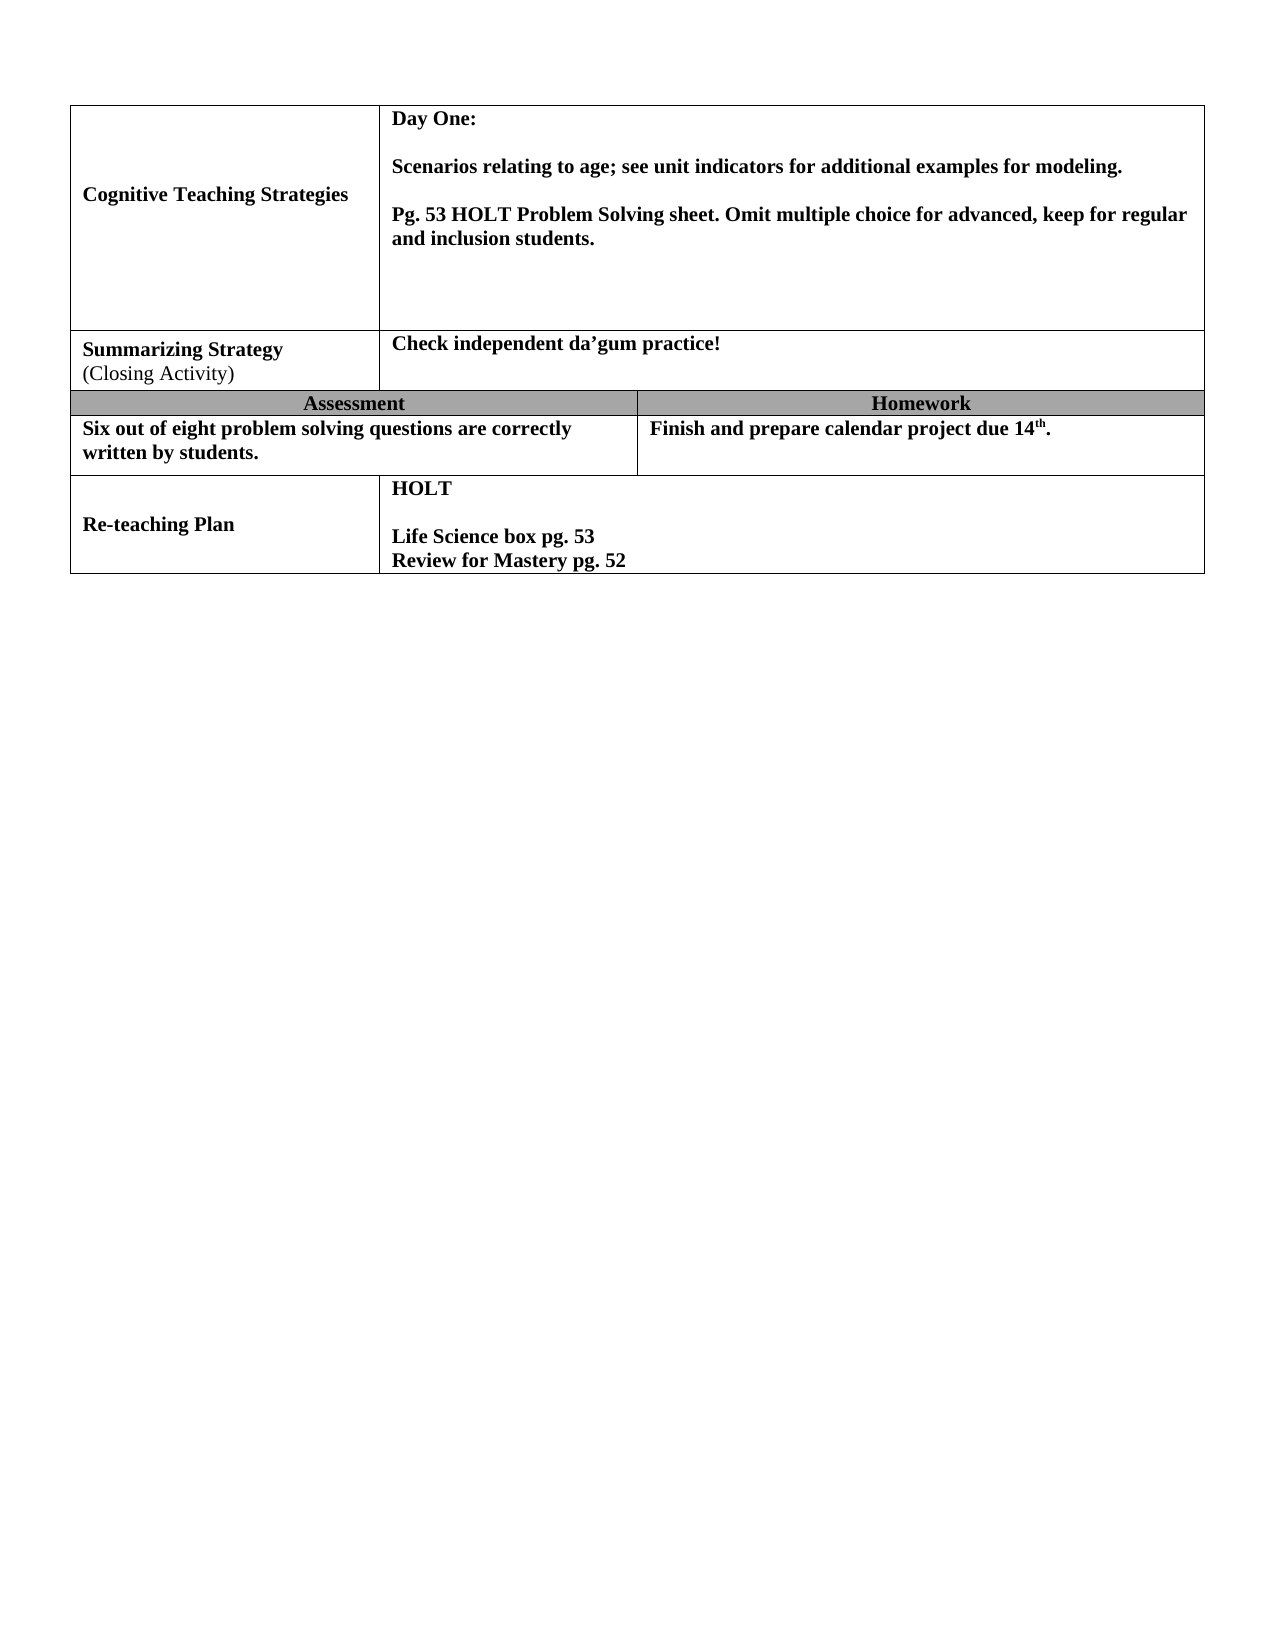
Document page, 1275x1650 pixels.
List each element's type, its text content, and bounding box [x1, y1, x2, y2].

table_cell Assessment [71, 391, 637, 415]
table_cell Cognitive Teaching Strategies [71, 106, 379, 330]
table_cell Check independent da’gum practice! [380, 331, 1204, 390]
table_cell Summarizing Strategy (Closing Activity) [71, 331, 379, 390]
table_cell Day One: Scenarios relating to age; see unit indicators for additional examples for modeling. Pg. 53 HOLT Problem Solving sheet. Omit multiple choice for advanced, keep for regular and inclusion students. [380, 106, 1204, 330]
table_cell HOLT Life Science box pg. 53 Review for Mastery pg. 52 [380, 476, 1204, 572]
table_cell Finish and prepare calendar project due 14th. [638, 416, 1204, 475]
table_cell Six out of eight problem solving questions are correctly written by students. [71, 416, 637, 475]
table_cell Re-teaching Plan [71, 476, 379, 572]
table_cell Homework [638, 391, 1204, 415]
